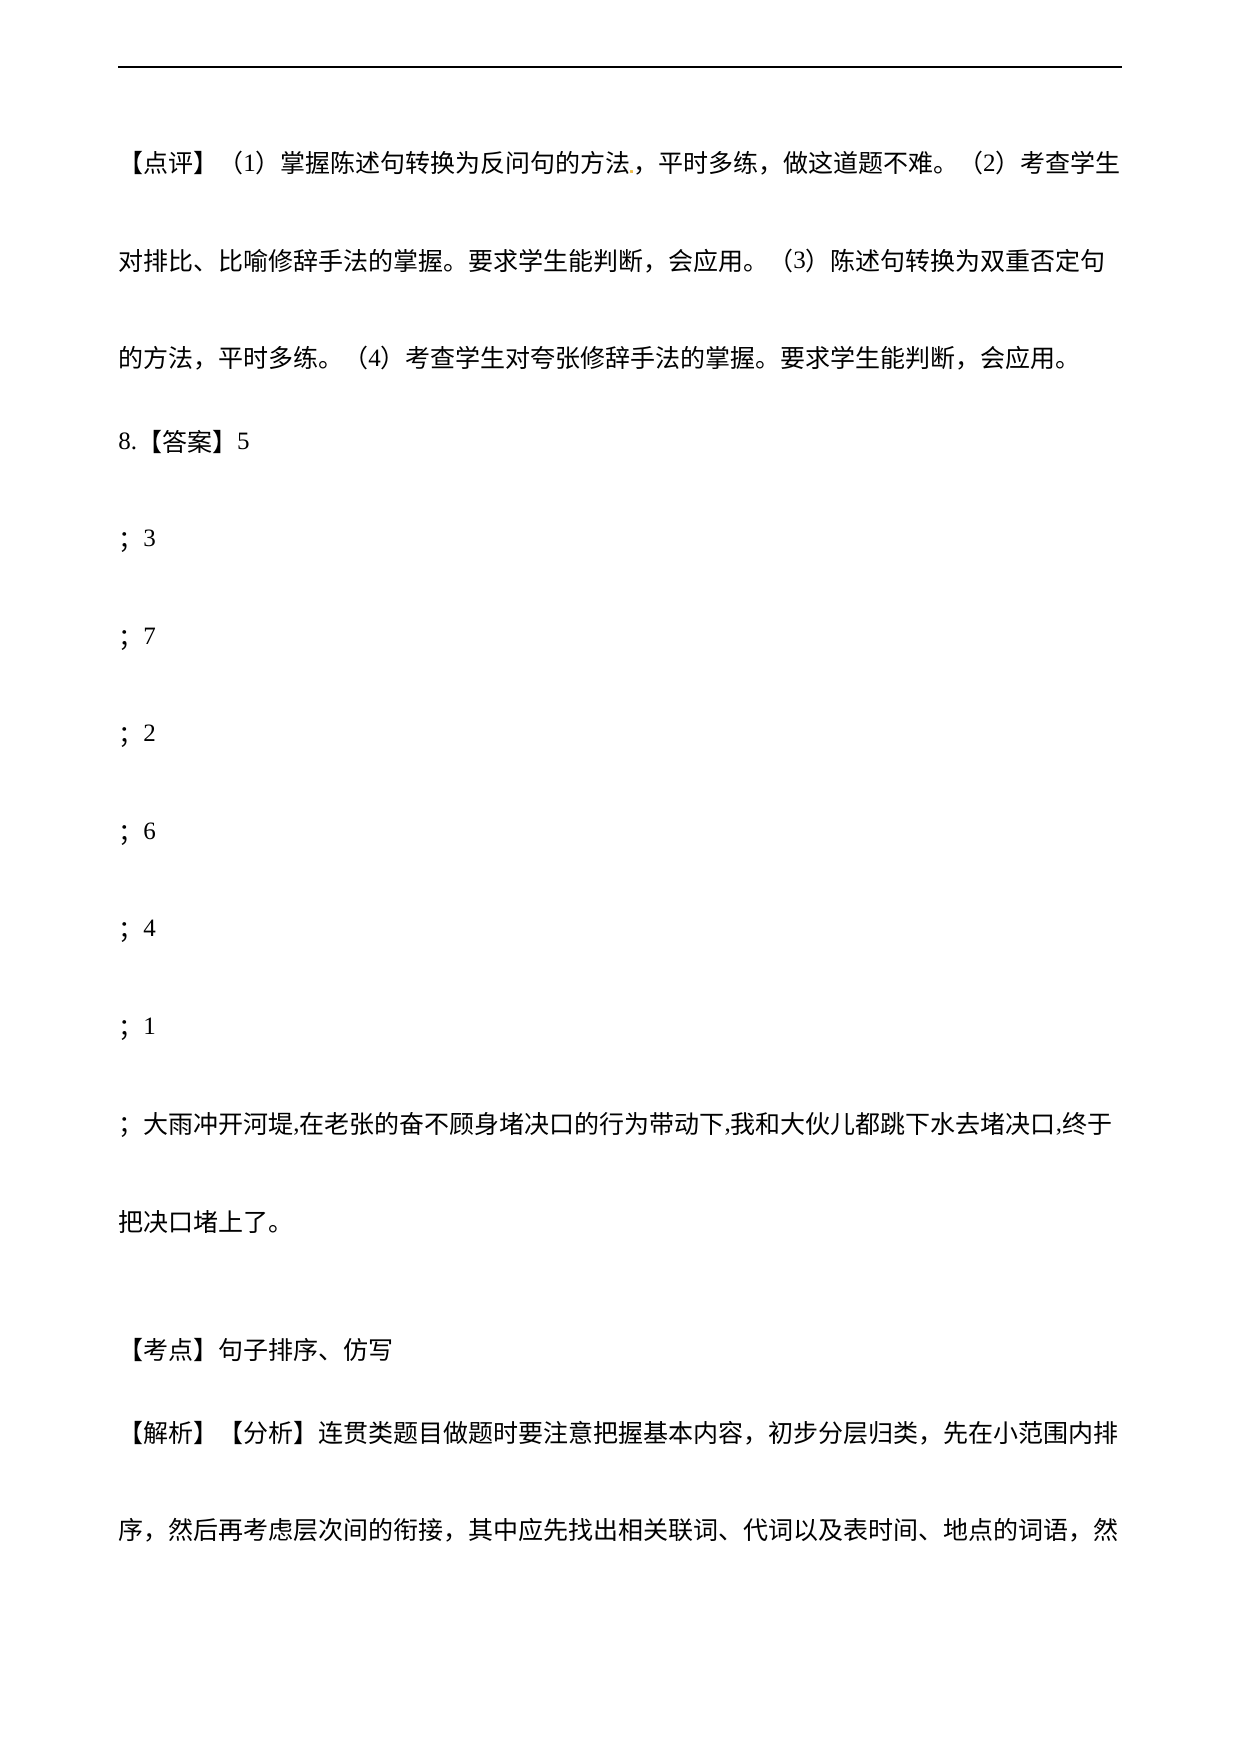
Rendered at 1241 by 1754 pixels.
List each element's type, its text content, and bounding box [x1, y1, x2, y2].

text 8.【答案】5 ；3 ；7 ；2 ；6 ；4 ；1 ；大雨冲开河堤,在老张的奋不顾身堵决口的行为带动下,我和大伙儿都跳下水去堵决口,终于把决口堵上了。 [118, 408, 1122, 1301]
text 【考点】句子排序、仿写 [118, 1316, 1122, 1381]
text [118, 129, 1122, 389]
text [118, 1399, 1122, 1561]
